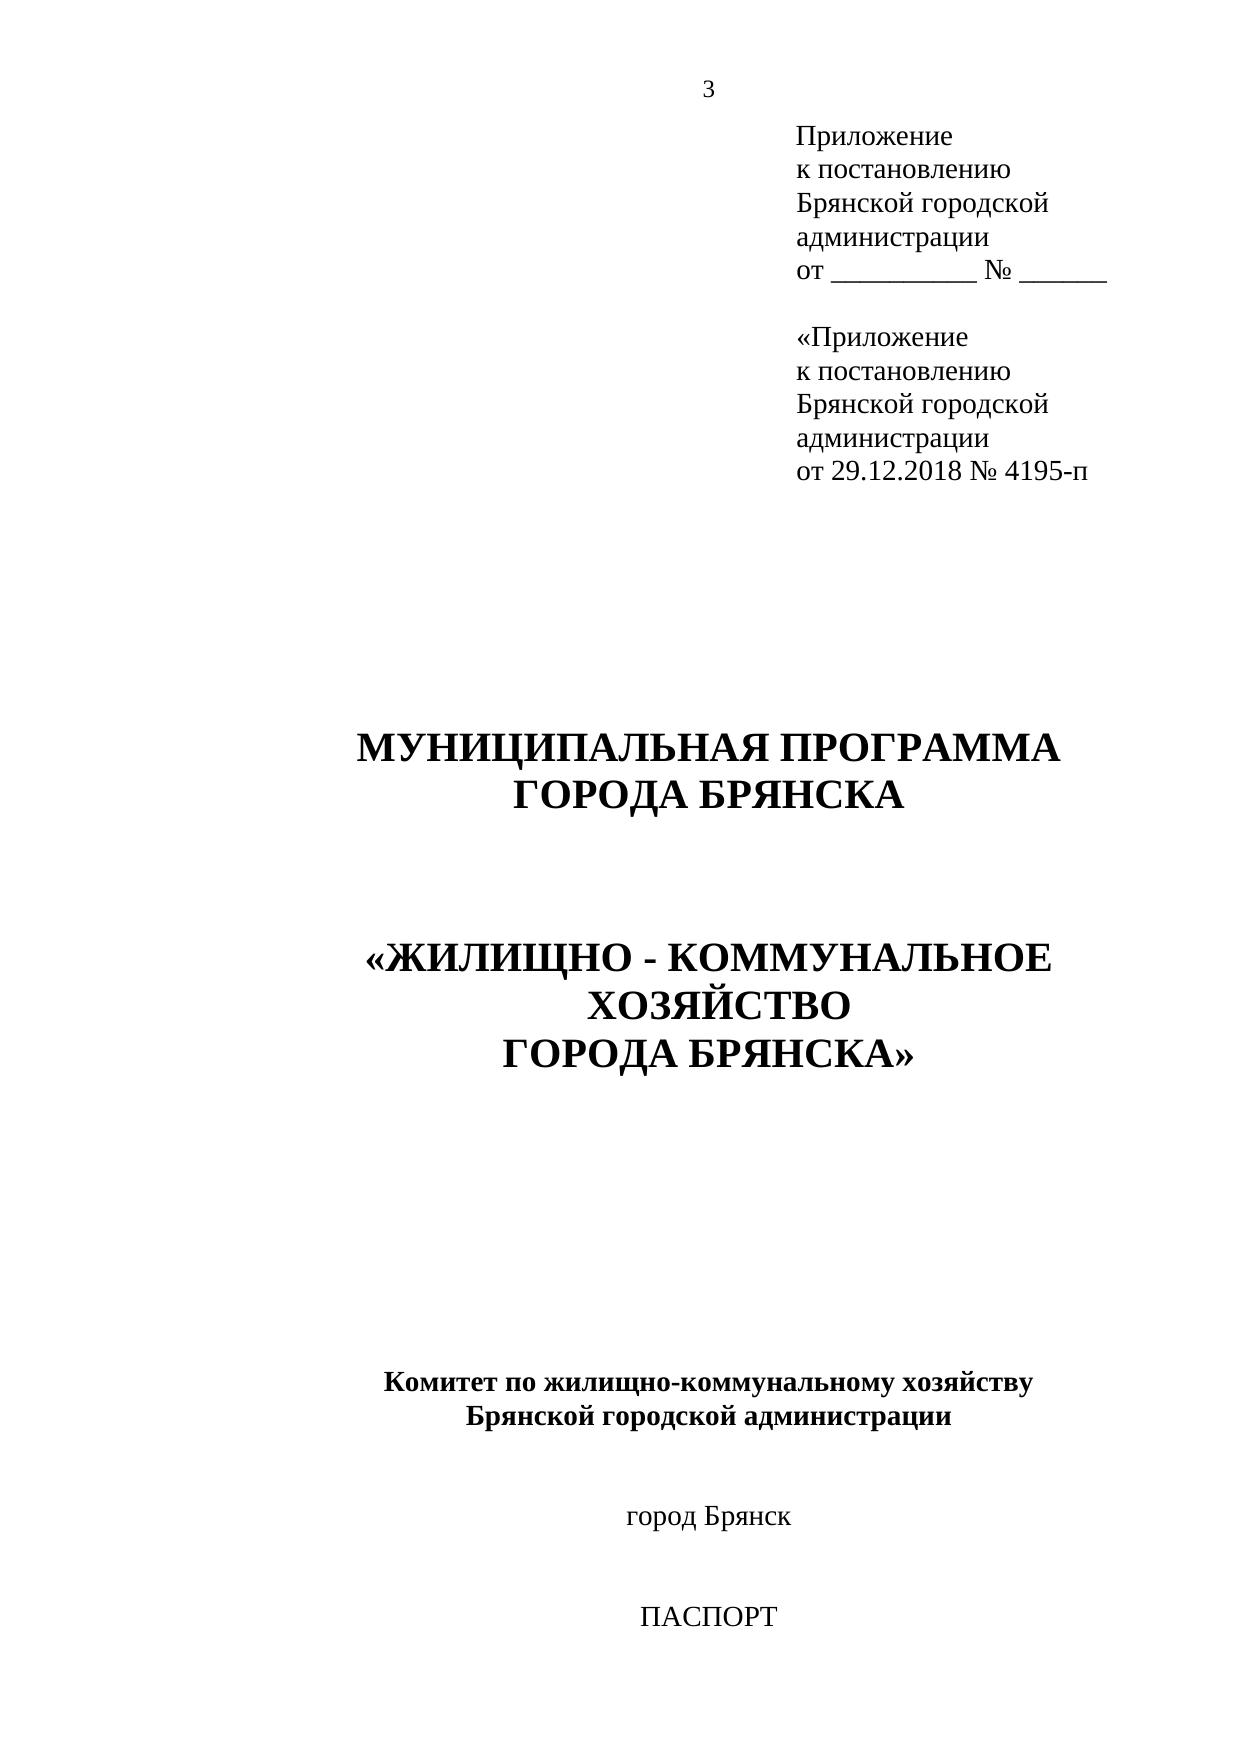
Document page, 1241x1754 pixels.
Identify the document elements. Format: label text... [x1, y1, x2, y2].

text «ЖИЛИЩНО - КОММУНАЛЬНОЕ [236, 933, 1181, 981]
text администрации [236, 219, 1181, 252]
text от 29.12.2018 № 4195-п [236, 453, 1181, 487]
text к постановлению [236, 152, 1181, 185]
text Комитет по жилищно-коммунальному хозяйству Брянской городской администрации [236, 1364, 1181, 1431]
text ХОЗЯЙСТВО [236, 981, 1181, 1029]
text от __________ № ______ [236, 252, 1181, 286]
text «Приложение [679, 319, 1181, 353]
text ГОРОДА БРЯНСКА» [236, 1029, 1181, 1077]
text к постановлению [236, 353, 1181, 386]
text Приложение [236, 118, 1181, 152]
text Брянской городской [236, 185, 1181, 219]
text ПАСПОРТ [236, 1599, 1181, 1632]
text Брянской городской администрации [236, 386, 1181, 453]
text город Брянск [236, 1498, 1181, 1532]
text МУНИЦИПАЛЬНАЯ ПРОГРАММА ГОРОДА БРЯНСКА [236, 722, 1181, 818]
